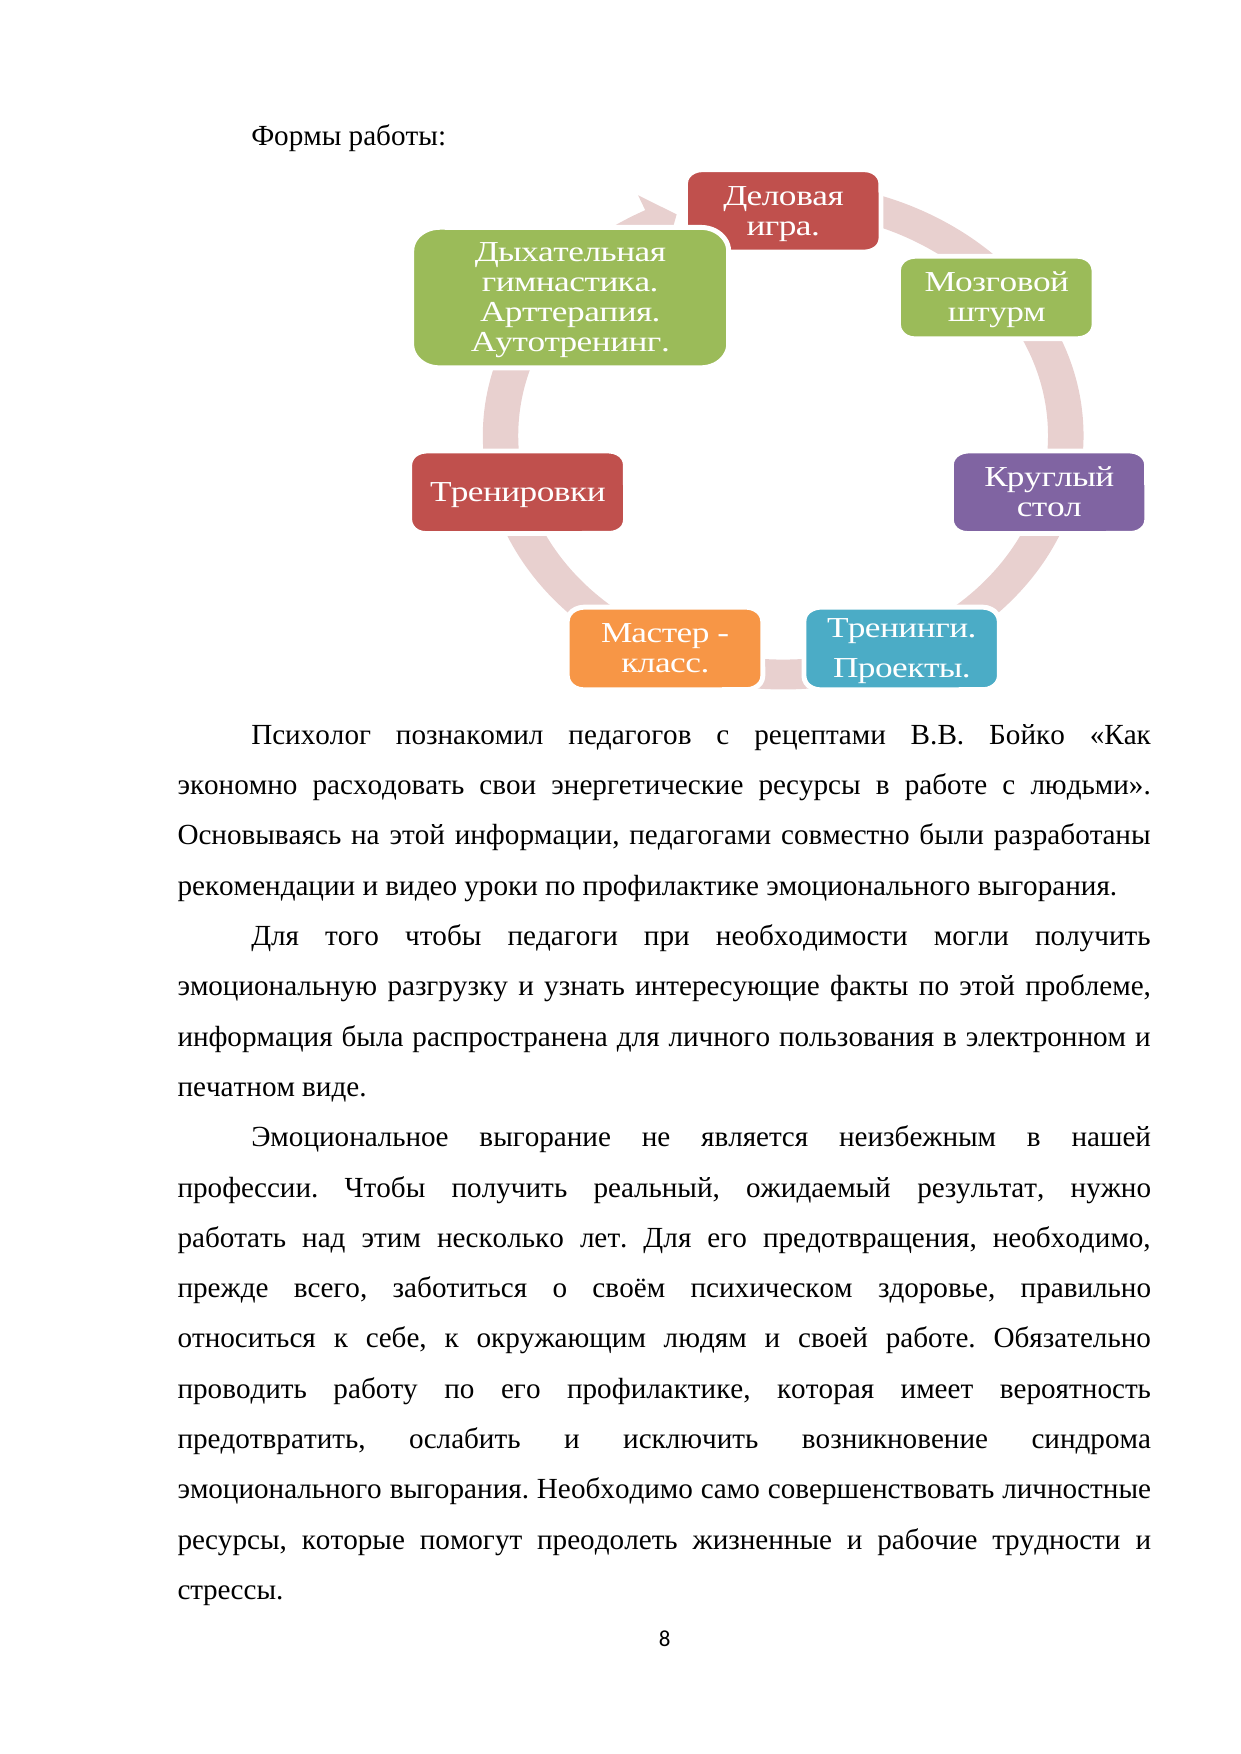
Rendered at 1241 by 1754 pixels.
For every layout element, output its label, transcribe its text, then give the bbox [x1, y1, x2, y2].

text Формы работы: [177, 118, 1152, 152]
text Для того чтобы педагоги при необходимости могли получить эмоциональную разгрузку и узнать интересующие факты по этой проблеме, информация была распространена для личного пользования в электронном и печатном виде. [177, 918, 1152, 1103]
text Психолог познакомил педагогов с рецептами В.В. Бойко «Как экономно расходовать свои энергетические ресурсы в работе с людьми». Основываясь на этой информации, педагогами совместно были разработаны рекомендации и видео уроки по профилактике эмоционального выгорания. [177, 717, 1152, 901]
text Эмоциональное выгорание не является неизбежным в нашей профессии. Чтобы получить реальный, ожидаемый результат, нужно работать над этим несколько лет. Для его предотвращения, необходимо, прежде всего, заботиться о своём психическом здоровье, правильно относиться к себе, к окружающим людям и своей работе. Обязательно проводить работу по его профилактике, которая имеет вероятность предотвратить, ослабить и исключить возникновение синдрома эмоционального выгорания. Необходимо само совершенствовать личностные ресурсы, которые помогут преодолеть жизненные и рабочие трудности и стрессы. [177, 1119, 1152, 1606]
